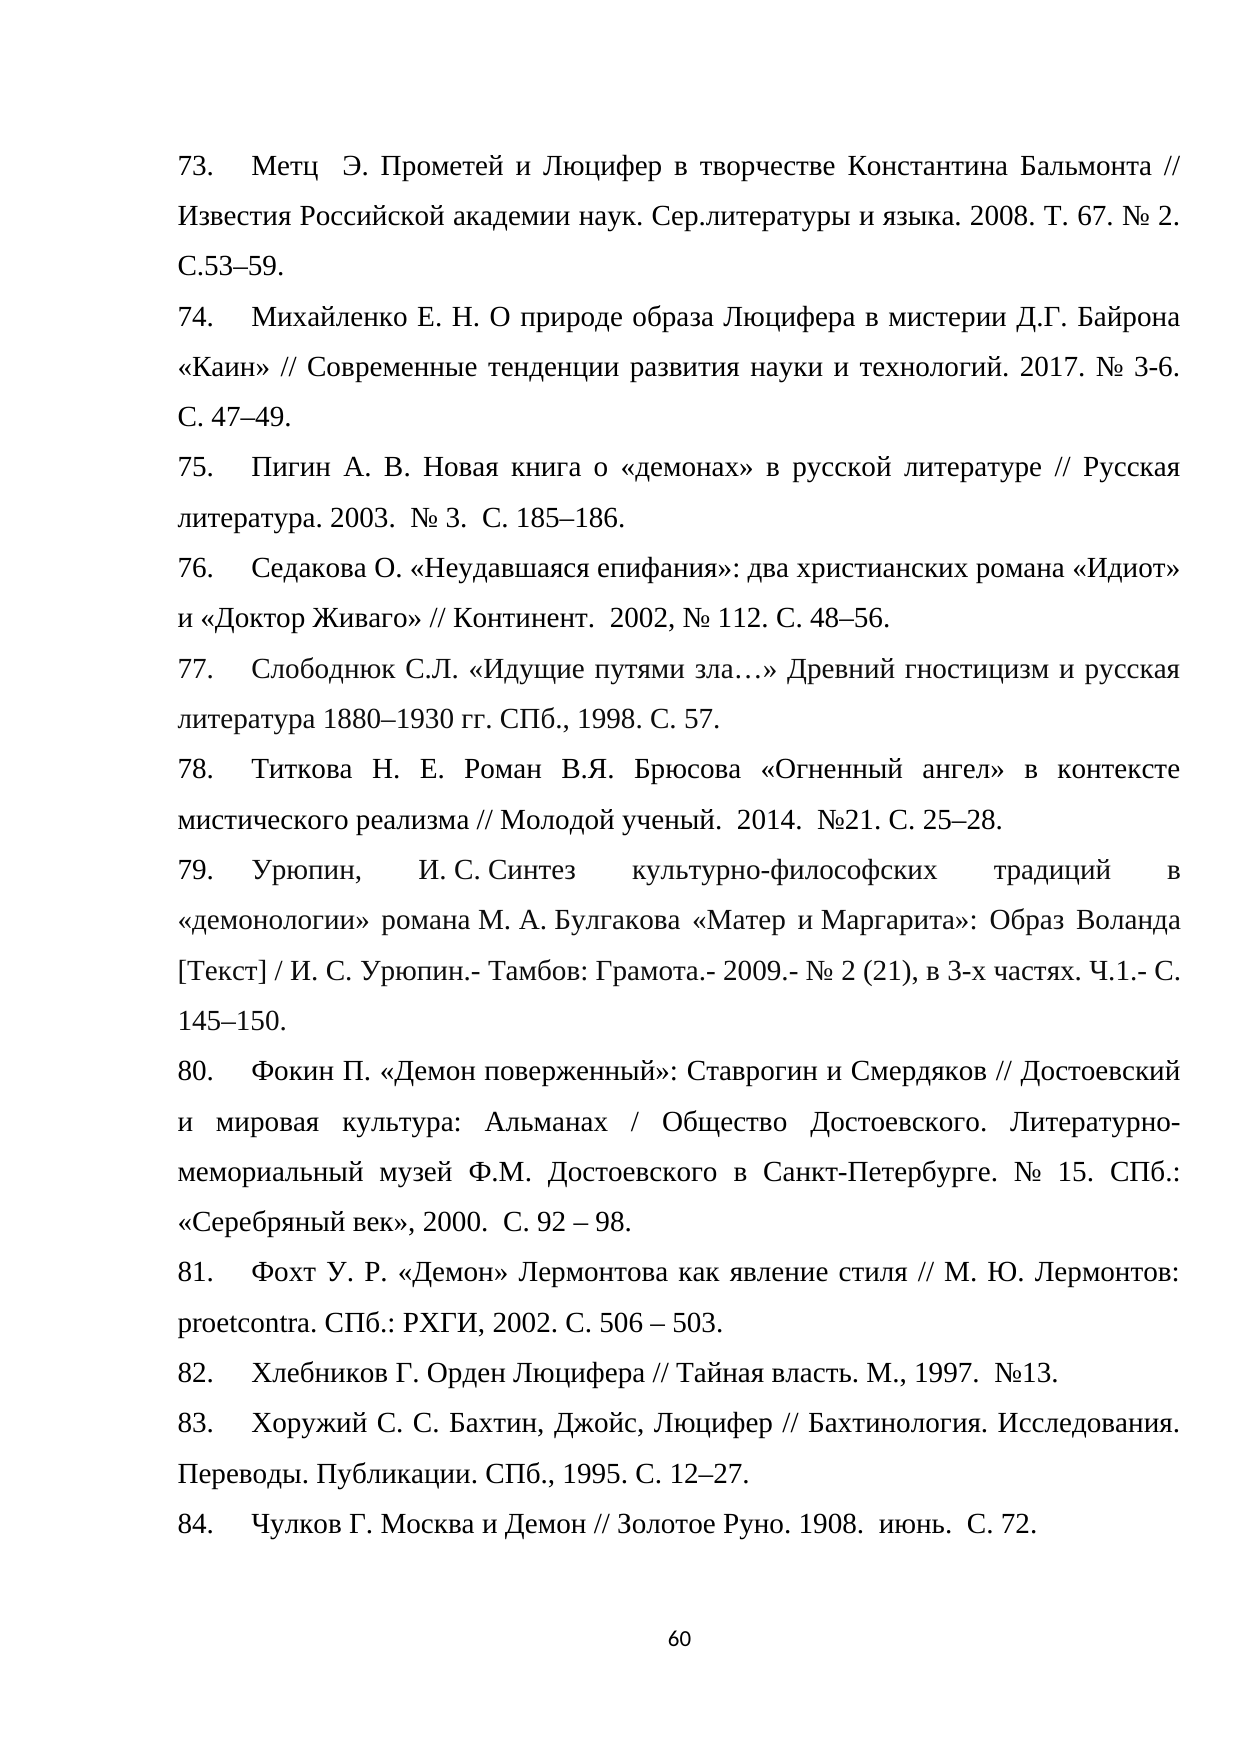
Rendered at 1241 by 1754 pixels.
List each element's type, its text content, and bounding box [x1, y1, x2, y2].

list Фокин П. «Демон поверженный»: Ставрогин и Смердяков // Достоевский и мировая культура: Альманах / Общество Достоевского. Литературно-мемориальный музей Ф.М. Достоевского в Санкт-Петербурге. № 15. СПб.: «Серебряный век», 2000. С. 92 – 98. [177, 1053, 1181, 1238]
list Титкова Н. Е. Роман В.Я. Брюсова «Огненный ангел» в контексте мистического реализма // Молодой ученый. 2014. №21. С. 25–28. [177, 751, 1181, 835]
list Седакова О. «Неудавшаяся епифания»: два христианских романа «Идиот» и «Доктор Живаго» // Континент. 2002, № 112. С. 48–56. [177, 550, 1181, 634]
list Хлебников Г. Орден Люцифера // Тайная власть. М., 1997. №13. [177, 1355, 1181, 1389]
list Урюпин, И. С. Синтез культурно-философских традиций в «демонологии» романа М. А. Булгакова «Матер и Маргарита»: Образ Воланда [Текст] / И. С. Урюпин.- Тамбов: Грамота.- 2009.- № 2 (21), в 3-х частях. Ч.1.- C. 145–150. [177, 929, 1181, 1037]
list Метц Э. Прометей и Люцифер в творчестве Константина Бальмонта // Известия Российской академии наук. Сер.литературы и языка. 2008. Т. 67. № 2. С.53–59. [177, 148, 1181, 282]
list Слободнюк С.Л. «Идущие путями зла…» Древний гностицизм и русская литература 1880–1930 гг. СПб., 1998. С. 57. [177, 651, 1181, 735]
list Урюпин, И. С. Синтез культурно-философских традиций в «демонологии» романа М. А. Булгакова «Матер и Маргарита»: Образ Воланда [Текст] / И. С. Урюпин.- Тамбов: Грамота.- 2009.- № 2 (21), в 3-х частях. Ч.1.- C. 145–150. [177, 852, 1181, 928]
list Чулков Г. Москва и Демон // Золотое Руно. 1908. июнь. С. 72. [177, 1506, 1181, 1540]
list Михайленко Е. Н. О природе образа Люцифера в мистерии Д.Г. Байрона «Каин» // Современные тенденции развития науки и технологий. 2017. № 3-6. С. 47–49. [177, 299, 1181, 433]
list Хоружий С. С. Бахтин, Джойс, Люцифер // Бахтинология. Исследования. Переводы. Публикации. СПб., 1995. С. 12–27. [177, 1406, 1181, 1489]
list Фохт У. Р. «Демон» Лермонтова как явление стиля // М. Ю. Лермонтов: proetcontra. СПб.: РХГИ, 2002. С. 506 – 503. [177, 1254, 1181, 1338]
list Пигин А. В. Новая книга о «демонах» в русской литературе // Русская литература. 2003. № 3. С. 185–186. [177, 449, 1181, 533]
